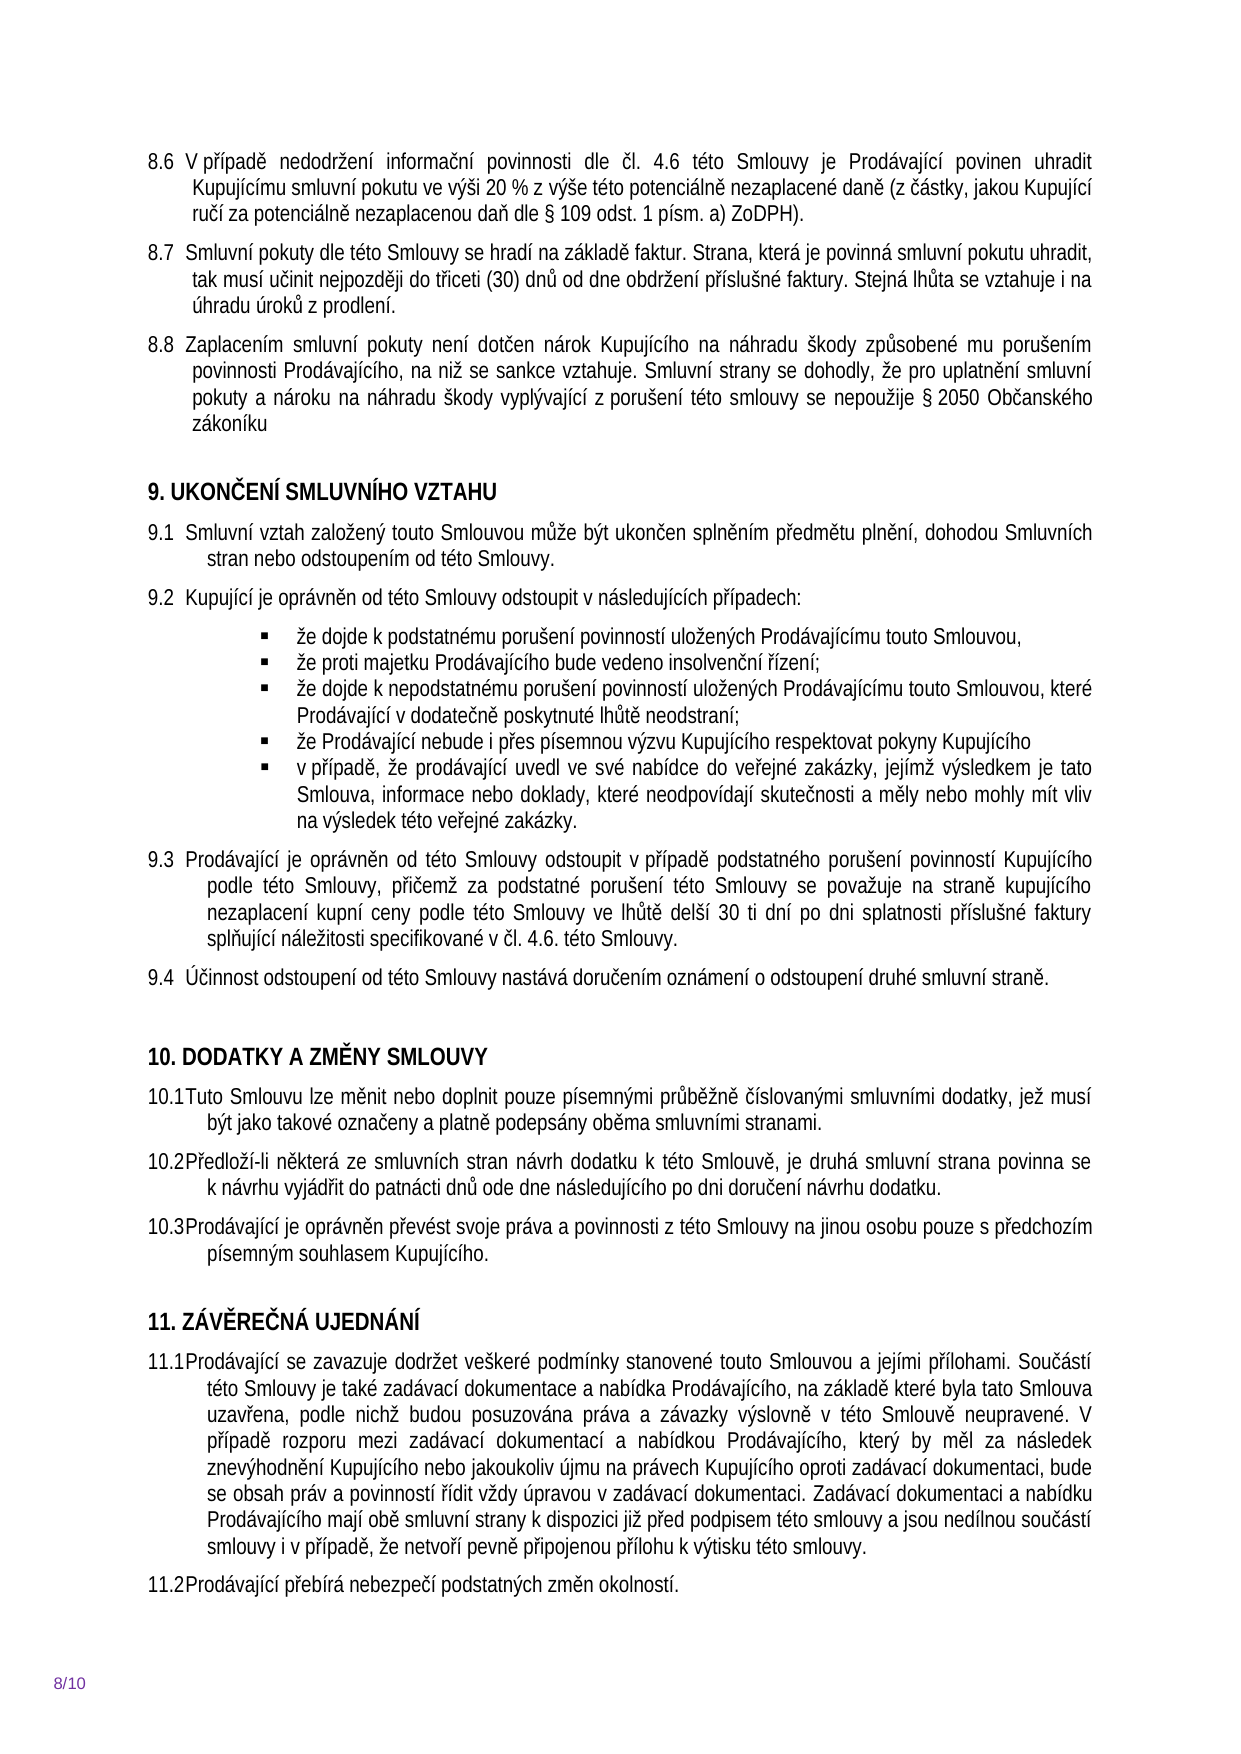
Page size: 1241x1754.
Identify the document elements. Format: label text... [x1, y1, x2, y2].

text 9. UKONČENÍ SMLUVNÍHO VZTAHU [148, 477, 1093, 506]
list Účinnost odstoupení od této Smlouvy nastává doručením oznámení o odstoupení druhé smluvní straně. [148, 964, 1093, 990]
list že Prodávající nebude i přes písemnou výzvu Kupujícího respektovat pokyny Kupujícího [259, 728, 1093, 754]
list Tuto Smlouvu lze měnit nebo doplnit pouze písemnými průběžně číslovanými smluvními dodatky, jež musí být jako takové označeny a platně podepsány oběma smluvními stranami. [148, 1083, 1093, 1135]
text 10. DODATKY A ZMĚNY SMLOUVY [148, 1042, 1093, 1070]
list Prodávající je oprávněn převést svoje práva a povinnosti z této Smlouvy na jinou osobu pouze s předchozím písemným souhlasem Kupujícího. [148, 1213, 1093, 1266]
list Prodávající je oprávněn od této Smlouvy odstoupit v případě podstatného porušení povinností Kupujícího podle této Smlouvy, přičemž za podstatné porušení této Smlouvy se považuje na straně kupujícího nezaplacení kupní ceny podle této Smlouvy ve lhůtě delší 30 ti dní po dni splatnosti příslušné faktury splňující náležitosti specifikované v čl. 4.6. této Smlouvy. [148, 846, 1093, 951]
list V případě nedodržení informační povinnosti dle čl. 4.6 této Smlouvy je Prodávající povinen uhradit Kupujícímu smluvní pokutu ve výši 20 % z výše této potenciálně nezaplacené daně (z částky, jakou Kupující ručí za potenciálně nezaplacenou daň dle § 109 odst. 1 písm. a) ZoDPH). [148, 148, 1093, 227]
list Prodávající přebírá nebezpečí podstatných změn okolností. [148, 1571, 1093, 1598]
list že dojde k nepodstatnému porušení povinností uložených Prodávajícímu touto Smlouvou, které Prodávající v dodatečně poskytnuté lhůtě neodstraní; [259, 675, 1093, 728]
list Smluvní vztah založený touto Smlouvou může být ukončen splněním předmětu plnění, dohodou Smluvních stran nebo odstoupením od této Smlouvy. [148, 518, 1093, 571]
list že proti majetku Prodávajícího bude vedeno insolvenční řízení; [259, 649, 1093, 675]
list Zaplacením smluvní pokuty není dotčen nárok Kupujícího na náhradu škody způsobené mu porušením povinnosti Prodávajícího, na niž se sankce vztahuje. Smluvní strany se dohodly, že pro uplatnění smluvní pokuty a nároku na náhradu škody vyplývající z porušení této smlouvy se nepoužije § 2050 Občanského zákoníku [148, 331, 1093, 436]
list Předloží-li některá ze smluvních stran návrh dodatku k této Smlouvě, je druhá smluvní strana povinna se k návrhu vyjádřit do patnácti dnů ode dne následujícího po dni doručení návrhu dodatku. [148, 1148, 1093, 1201]
list že dojde k podstatnému porušení povinností uložených Prodávajícímu touto Smlouvou, [259, 623, 1093, 649]
list Smluvní pokuty dle této Smlouvy se hradí na základě faktur. Strana, která je povinná smluvní pokutu uhradit, tak musí učinit nejpozději do třiceti (30) dnů od dne obdržení příslušné faktury. Stejná lhůta se vztahuje i na úhradu úroků z prodlení. [148, 239, 1093, 318]
list Prodávající se zavazuje dodržet veškeré podmínky stanovené touto Smlouvou a jejími přílohami. Součástí této Smlouvy je také zadávací dokumentace a nabídka Prodávajícího, na základě které byla tato Smlouva uzavřena, podle nichž budou posuzována práva a závazky výslovně v této Smlouvě neupravené. V případě rozporu mezi zadávací dokumentací a nabídkou Prodávajícího, který by měl za následek znevýhodnění Kupujícího nebo jakoukoliv újmu na právech Kupujícího oproti zadávací dokumentaci, bude se obsah práv a povinností řídit vždy úpravou v zadávací dokumentaci. Zadávací dokumentaci a nabídku Prodávajícího mají obě smluvní strany k dispozici již před podpisem této smlouvy a jsou nedílnou součástí smlouvy i v případě, že netvoří pevně připojenou přílohu k výtisku této smlouvy. [148, 1348, 1093, 1559]
list Kupující je oprávněn od této Smlouvy odstoupit v následujících případech: [148, 584, 1093, 610]
list v případě, že prodávající uvedl ve své nabídce do veřejné zakázky, jejímž výsledkem je tato Smlouva, informace nebo doklady, které neodpovídají skutečnosti a měly nebo mohly mít vliv na výsledek této veřejné zakázky. [259, 754, 1093, 833]
text 11. ZÁVĚREČNÁ UJEDNÁNÍ [148, 1307, 1093, 1336]
